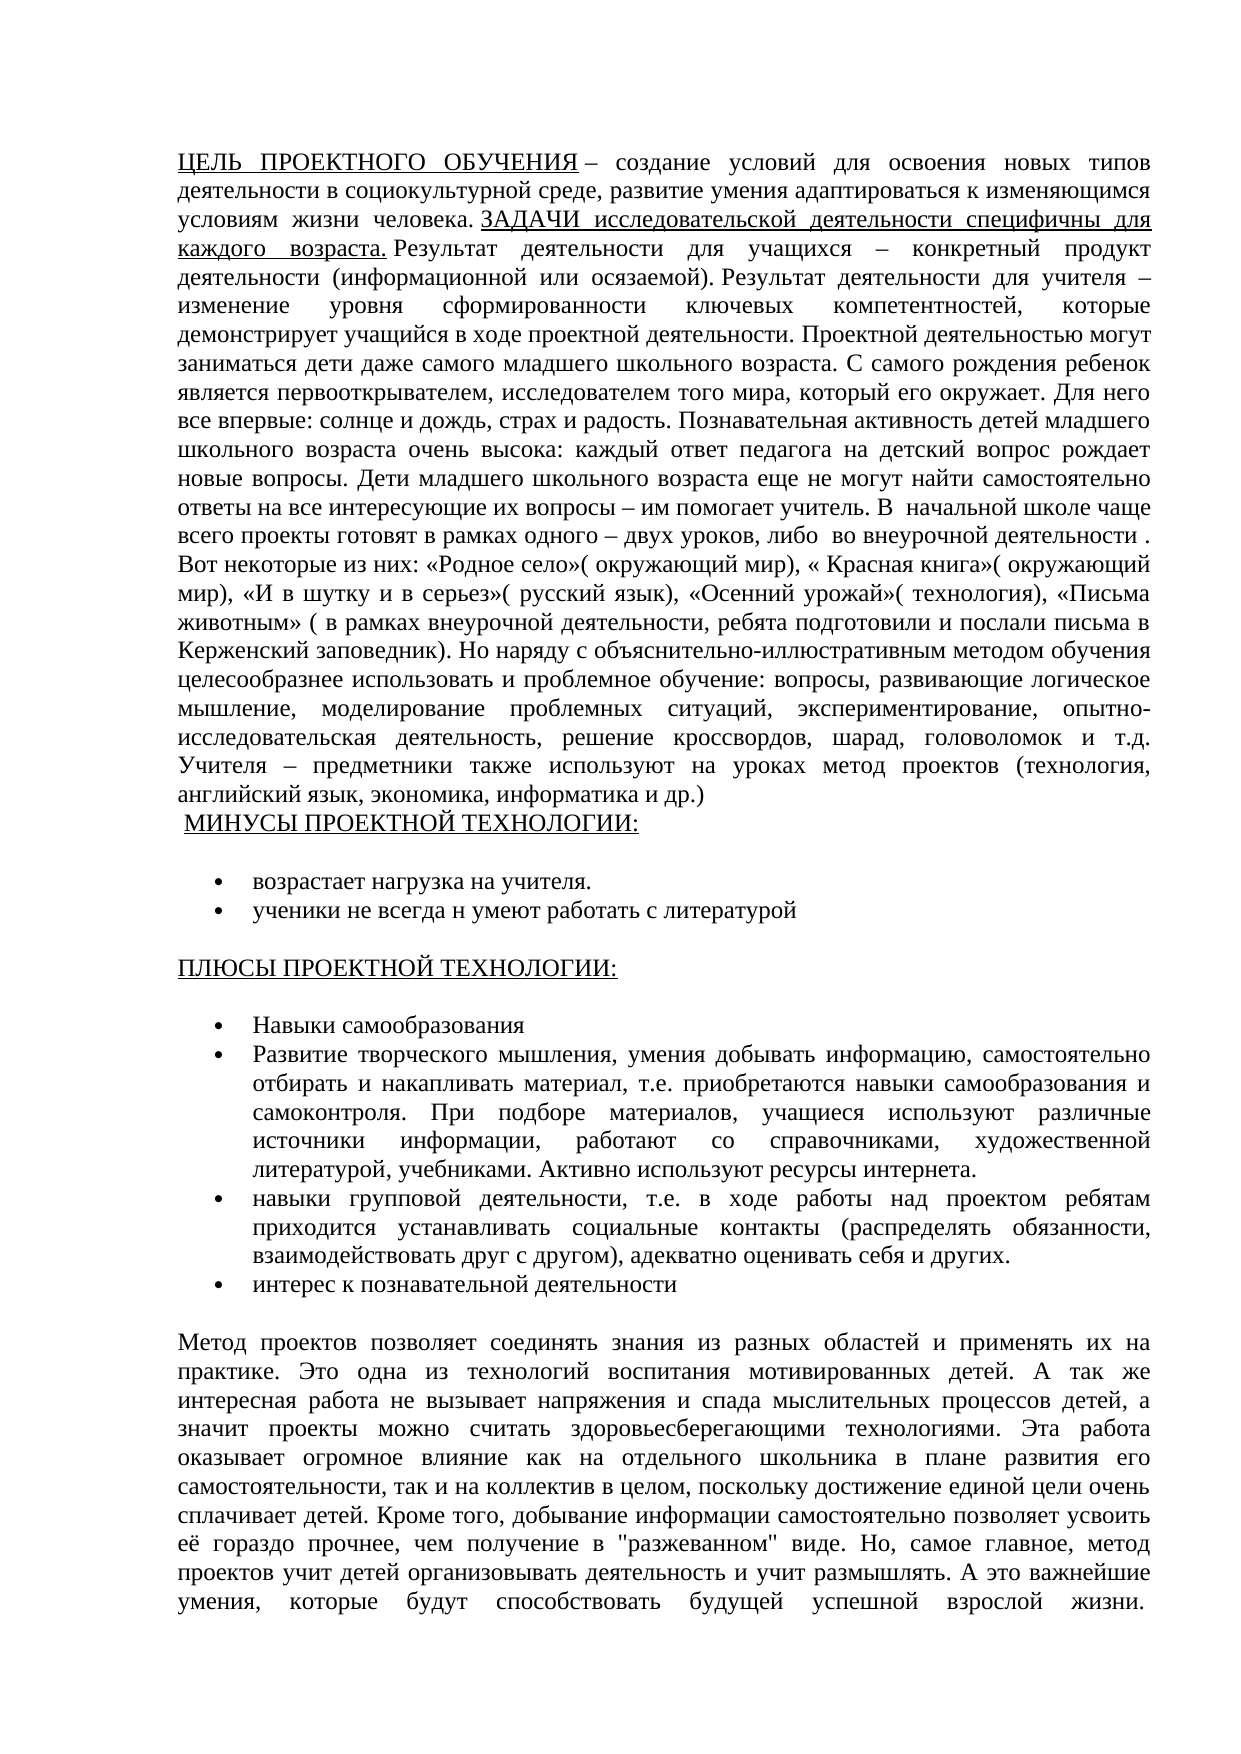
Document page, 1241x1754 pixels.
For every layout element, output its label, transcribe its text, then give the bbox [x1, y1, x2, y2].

text ПЛЮСЫ ПРОЕКТНОЙ ТЕХНОЛОГИИ: [177, 953, 1152, 981]
list возрастает нагрузка на учителя. [215, 866, 1152, 895]
list Развитие творческого мышления, умения добывать информацию, самостоятельно отбирать и накапливать материал, т.е. приобретаются навыки самообразования и самоконтроля. При подборе материалов, учащиеся используют различные источники информации, работают со справочниками, художественной литературой, учебниками. Активно используют ресурсы интернета. [215, 1039, 1152, 1183]
text МИНУСЫ ПРОЕКТНОЙ ТЕХНОЛОГИИ: [177, 808, 1152, 837]
list ученики не всегда н умеют работать с литературой [215, 895, 1152, 923]
text ЦЕЛЬ ПРОЕКТНОГО ОБУЧЕНИЯ – создание условий для освоения новых типов деятельности в социокультурной среде, развитие умения адаптироваться к изменяющимся условиям жизни человека. ЗАДАЧИ исследовательской деятельности специфичны для каждого возраста. Результат деятельности для учащихся – конкретный продукт деятельности (информационной или осязаемой). Результат деятельности для учителя – изменение уровня сформированности ключевых компетентностей, которые демонстрирует учащийся в ходе проектной деятельности. Проектной деятельностью могут заниматься дети даже самого младшего школьного возраста. С самого рождения ребенок является первооткрывателем, исследователем того мира, который его окружает. Для него все впервые: солнце и дождь, страх и радость. Познавательная активность детей младшего школьного возраста очень высока: каждый ответ педагога на детский вопрос рождает новые вопросы. Дети младшего школьного возраста еще не могут найти самостоятельно ответы на все интересующие их вопросы – им помогает учитель. В начальной школе чаще всего проекты готовят в рамках одного – двух уроков, либо во внеурочной деятельности . Вот некоторые из них: «Родное село»( окружающий мир), « Красная книга»( окружающий мир), «И в шутку и в серьез»( русский язык), «Осенний урожай»( технология), «Письма животным» ( в рамках внеурочной деятельности, ребята подготовили и послали письма в Керженский заповедник). Но наряду с объяснительно-иллюстративным методом обучения целесообразнее использовать и проблемное обучение: вопросы, развивающие логическое мышление, моделирование проблемных ситуаций, экспериментирование, опытно-исследовательская деятельность, решение кроссвордов, шарад, головоломок и т.д. Учителя – предметники также используют на уроках метод проектов (технология, английский язык, экономика, информатика и др.) [177, 118, 1152, 808]
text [177, 1327, 1152, 1615]
list Навыки самообразования [215, 1011, 1152, 1039]
list интерес к познавательной деятельности [215, 1269, 1152, 1298]
list навыки групповой деятельности, т.е. в ходе работы над проектом ребятам приходится устанавливать социальные контакты (распределять обязанности, взаимодействовать друг с другом), адекватно оценивать себя и других. [215, 1183, 1152, 1269]
